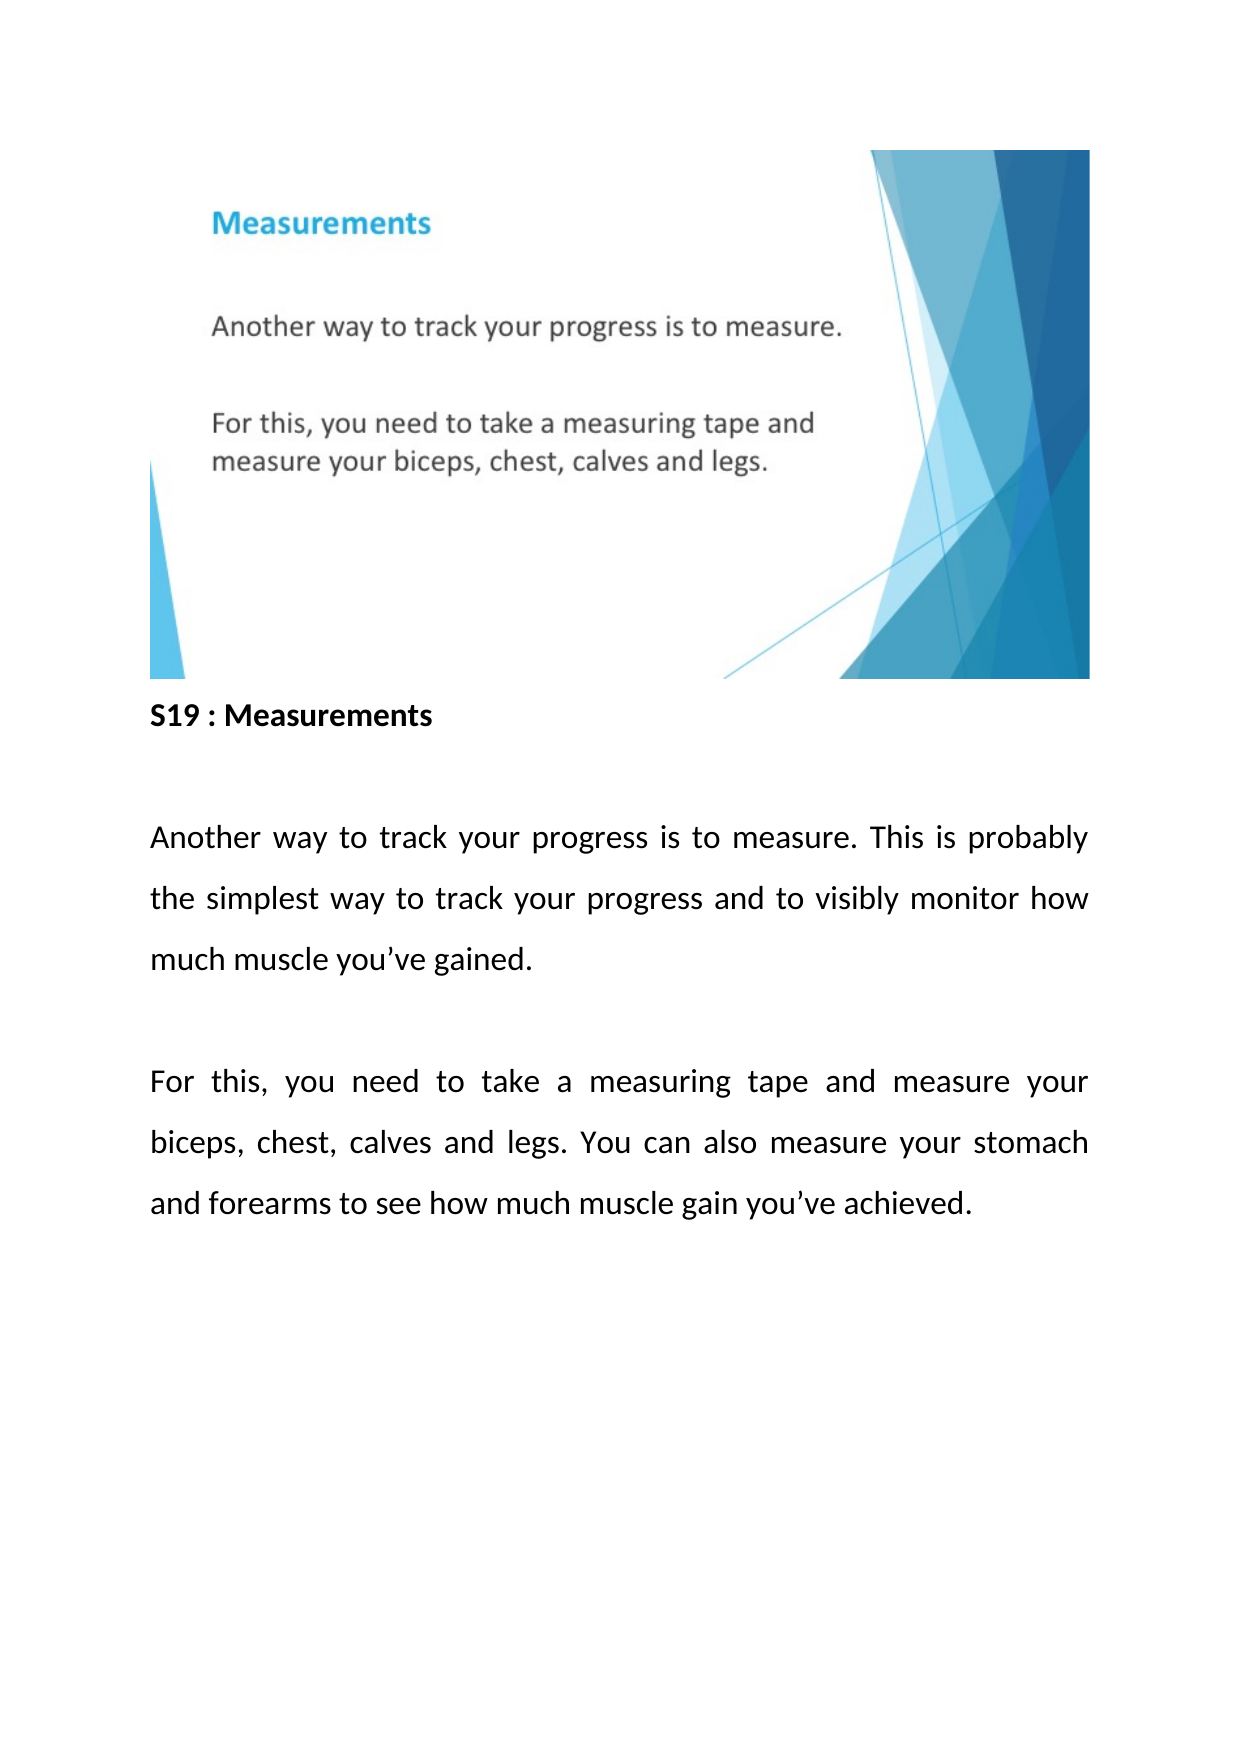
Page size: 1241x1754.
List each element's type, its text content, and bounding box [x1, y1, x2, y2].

picture [150, 150, 1090, 679]
text S19 : Measurements [150, 694, 1090, 734]
text Another way to track your progress is to measure. This is probably the simplest way to track your progress and to visibly monitor how much muscle you’ve gained. [150, 816, 1090, 979]
text For this, you need to take a measuring tape and measure your biceps, chest, calves and legs. You can also measure your stomach and forearms to see how much muscle gain you’ve achieved. [150, 1060, 1090, 1223]
